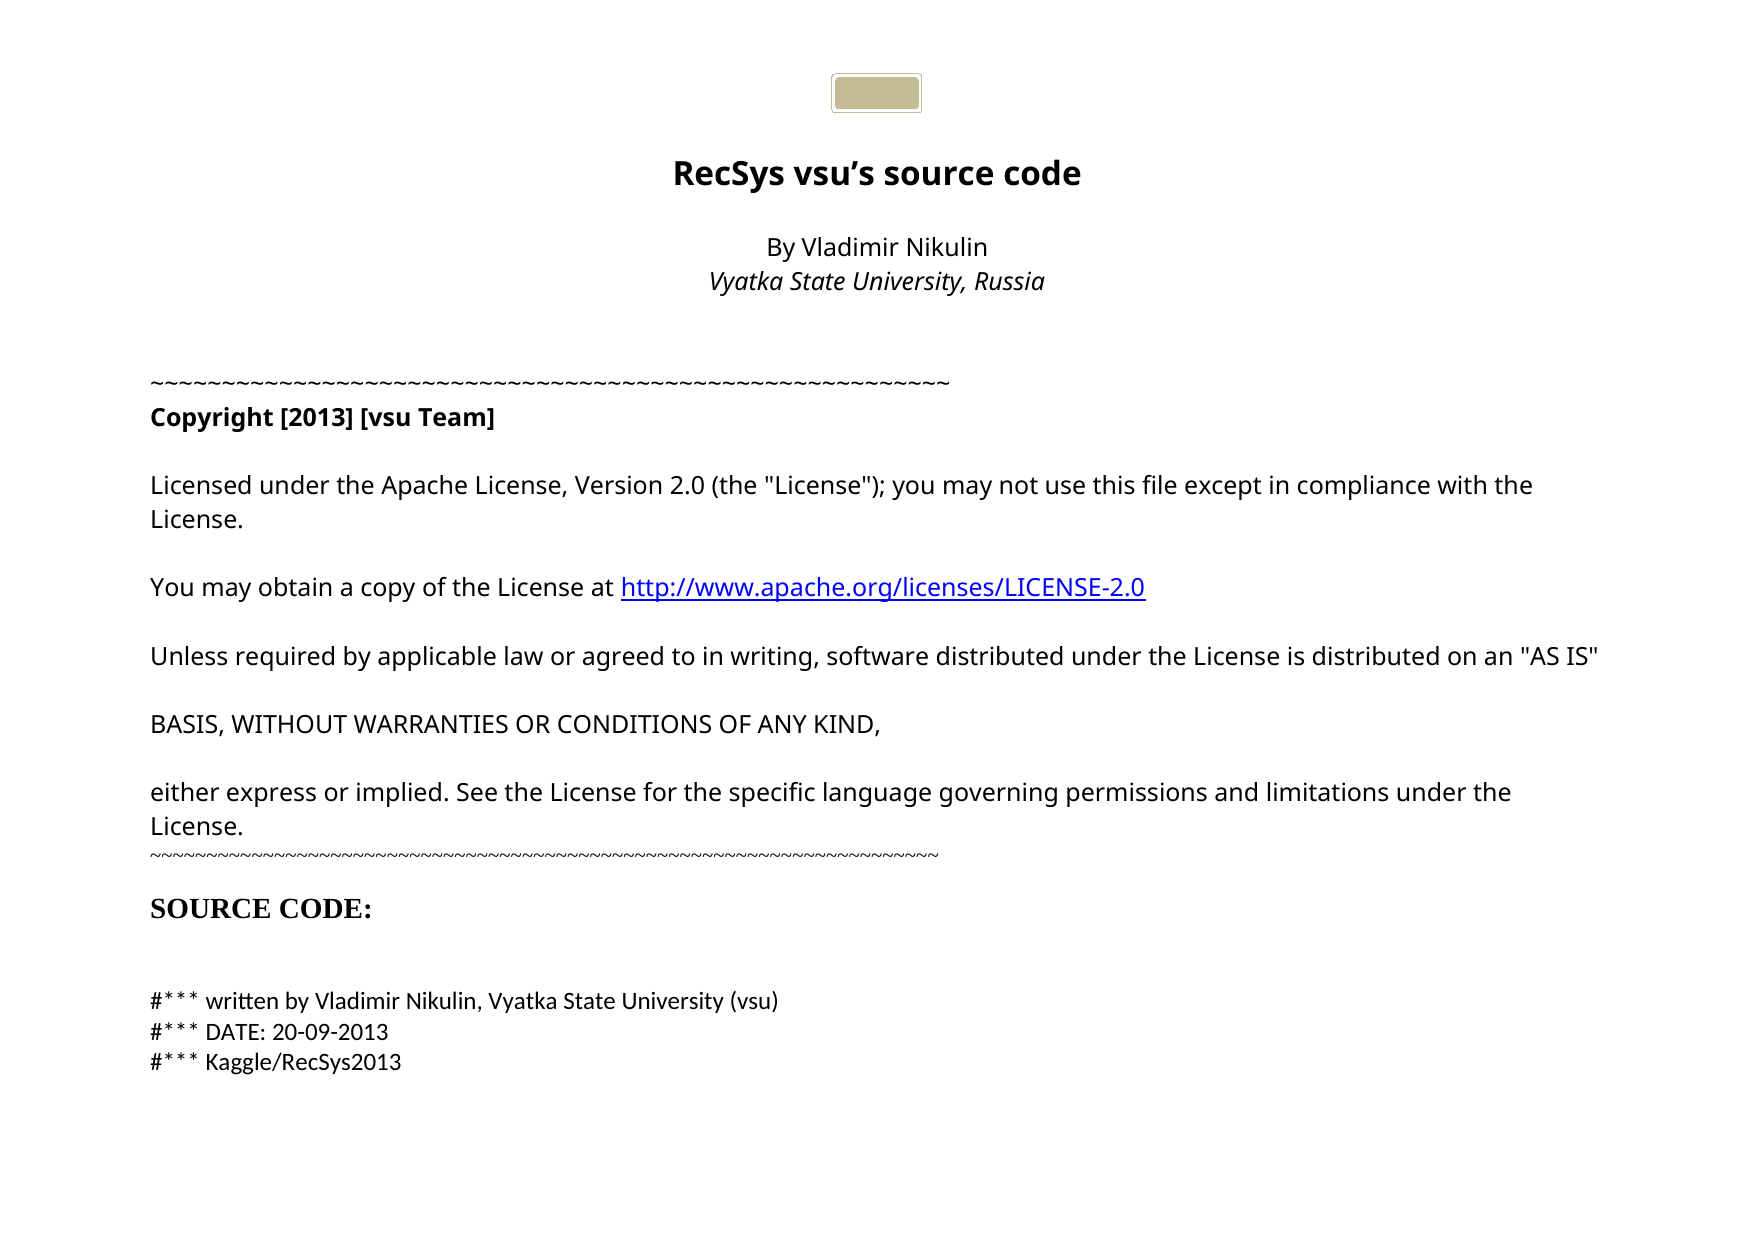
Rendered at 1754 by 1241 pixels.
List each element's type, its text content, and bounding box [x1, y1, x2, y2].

text Copyright [2013] [vsu Team] [150, 400, 1604, 434]
text ~~~~~~~~~~~~~~~~~~~~~~~~~~~~~~~~~~~~~~~~~~~~~~~~~~~~~~~~~~~~~~~~~~~~~~ [150, 843, 1604, 867]
text #*** Kaggle/RecSys2013 [150, 1046, 1604, 1077]
text You may obtain a copy of the License at http://www.apache.org/licenses/LICENSE-2.0 [150, 570, 1604, 604]
text ~~~~~~~~~~~~~~~~~~~~~~~~~~~~~~~~~~~~~~~~~~~~~~~~~~~~~~~~ [150, 366, 1604, 400]
text SOURCE CODE: [150, 891, 1604, 924]
text either express or implied. See the License for the specific language governing permissions and limitations under the License. [150, 774, 1604, 843]
text Unless required by applicable law or agreed to in writing, software distributed under the License is distributed on an "AS IS" [150, 638, 1604, 672]
text BASIS, WITHOUT WARRANTIES OR CONDITIONS OF ANY KIND, [150, 706, 1604, 740]
text #*** written by Vladimir Nikulin, Vyatka State University (vsu) [150, 985, 1604, 1016]
text Vyatka State University, Russia [150, 263, 1604, 298]
text #*** DATE: 20-09-2013 [150, 1016, 1604, 1046]
text By Vladimir Nikulin [150, 229, 1604, 263]
text RecSys vsu’s source code [150, 150, 1604, 195]
text Licensed under the Apache License, Version 2.0 (the "License"); you may not use this file except in compliance with the License. [150, 468, 1604, 536]
